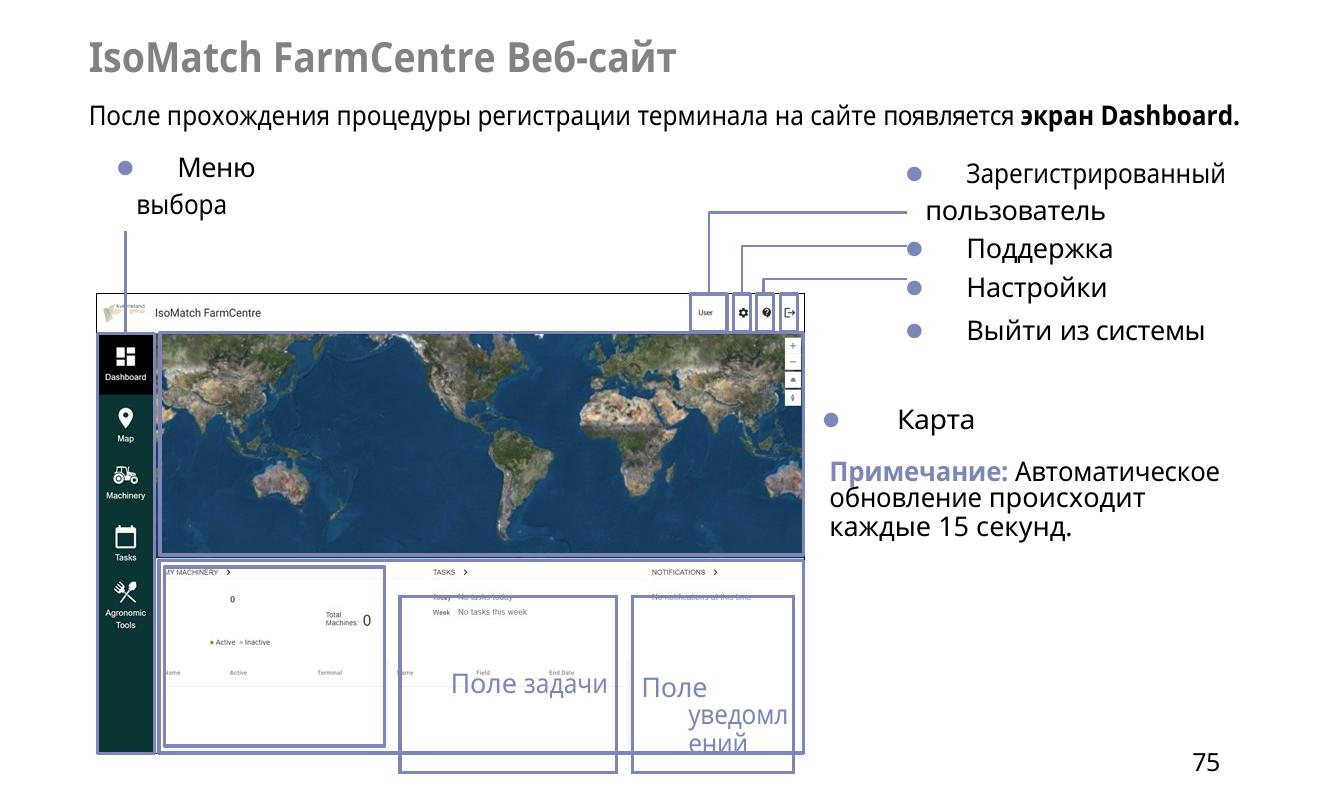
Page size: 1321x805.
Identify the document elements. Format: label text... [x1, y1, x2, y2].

picture [127, 294, 689, 400]
list Меню выбора [116, 148, 316, 222]
picture [402, 598, 615, 751]
list Настройки [905, 268, 1258, 305]
picture [692, 296, 725, 330]
subtitle IsoMatch FarmCentre Веб-сайт [88, 27, 1258, 84]
picture [758, 296, 772, 330]
picture [99, 335, 153, 400]
picture [162, 437, 802, 553]
list Зарегистрированный пользователь [905, 154, 1258, 228]
picture [775, 294, 779, 331]
picture [738, 741, 744, 751]
picture [735, 296, 749, 330]
text Примечание: Автоматическое обновление происходит каждые 15 секунд. [829, 458, 1232, 544]
picture [634, 598, 792, 751]
picture [161, 562, 802, 751]
picture [799, 294, 804, 331]
picture [162, 334, 802, 400]
text После прохождения процедуры регистрации терминала на сайте появляется экран Dashboard. [88, 96, 1258, 133]
list Выйти из системы [905, 311, 1258, 348]
picture [156, 437, 804, 753]
list Карта [27, 400, 976, 437]
picture [99, 437, 153, 752]
picture [97, 294, 124, 332]
picture [782, 296, 796, 330]
list Поддержка [905, 230, 1258, 267]
picture [723, 741, 729, 751]
